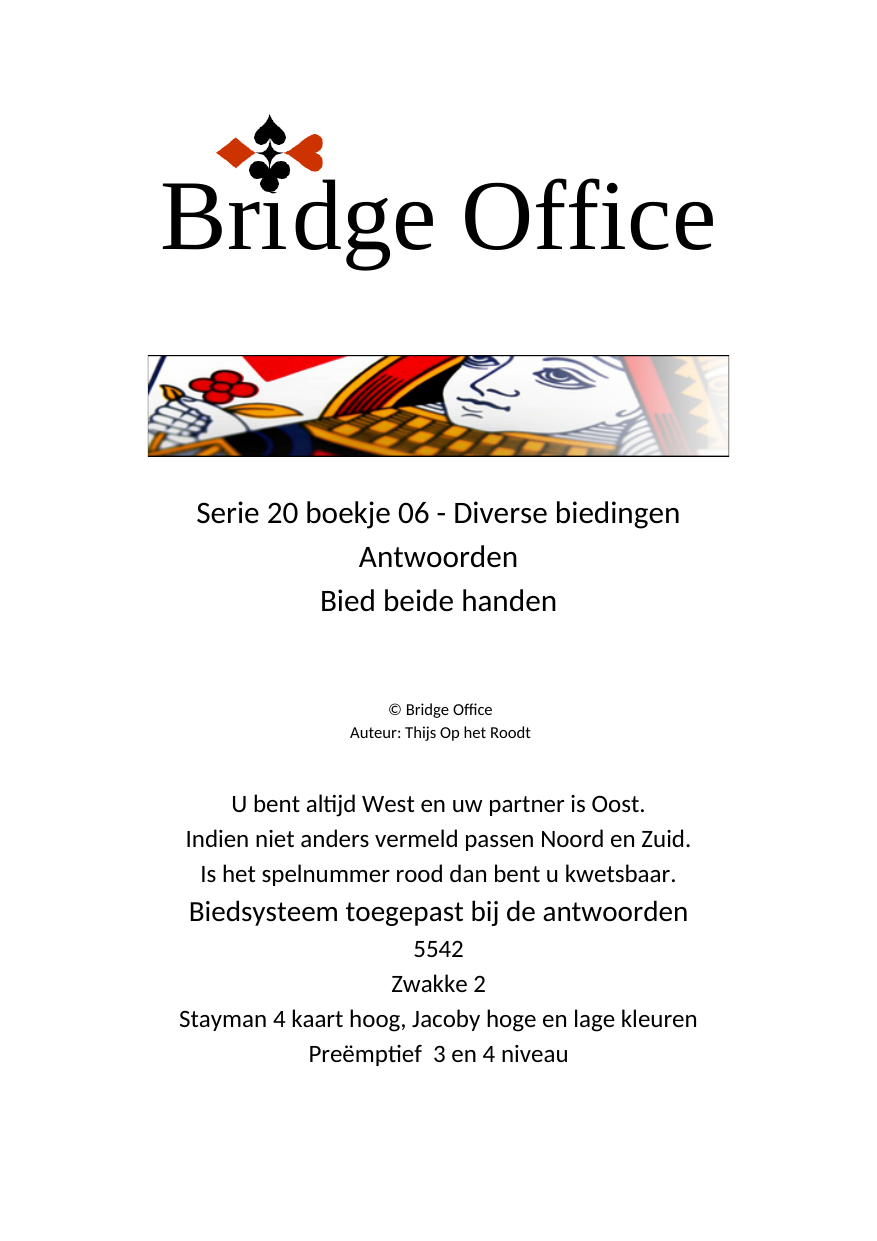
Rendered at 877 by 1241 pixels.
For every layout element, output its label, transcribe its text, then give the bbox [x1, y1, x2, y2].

text Biedsysteem toegepast bij de antwoorden 5542 Zwakke 2 [148, 893, 729, 999]
text Preëmptief 3 en 4 niveau [148, 1038, 729, 1069]
text Serie 20 boekje 06 - Diverse biedingen Antwoorden [148, 493, 729, 575]
picture [215, 113, 323, 192]
text Stayman 4 kaart hoog, Jacoby hoge en lage kleuren [148, 1003, 729, 1034]
text Bied beide handen [148, 581, 729, 619]
text Auteur: Thijs Op het Roodt U bent altijd West en uw partner is Oost. Indien niet anders vermeld passen Noord en Zuid. Is het spelnummer rood dan bent u kwetsbaar. [148, 722, 729, 888]
text © Bridge Office [148, 699, 729, 719]
picture [147, 355, 730, 457]
